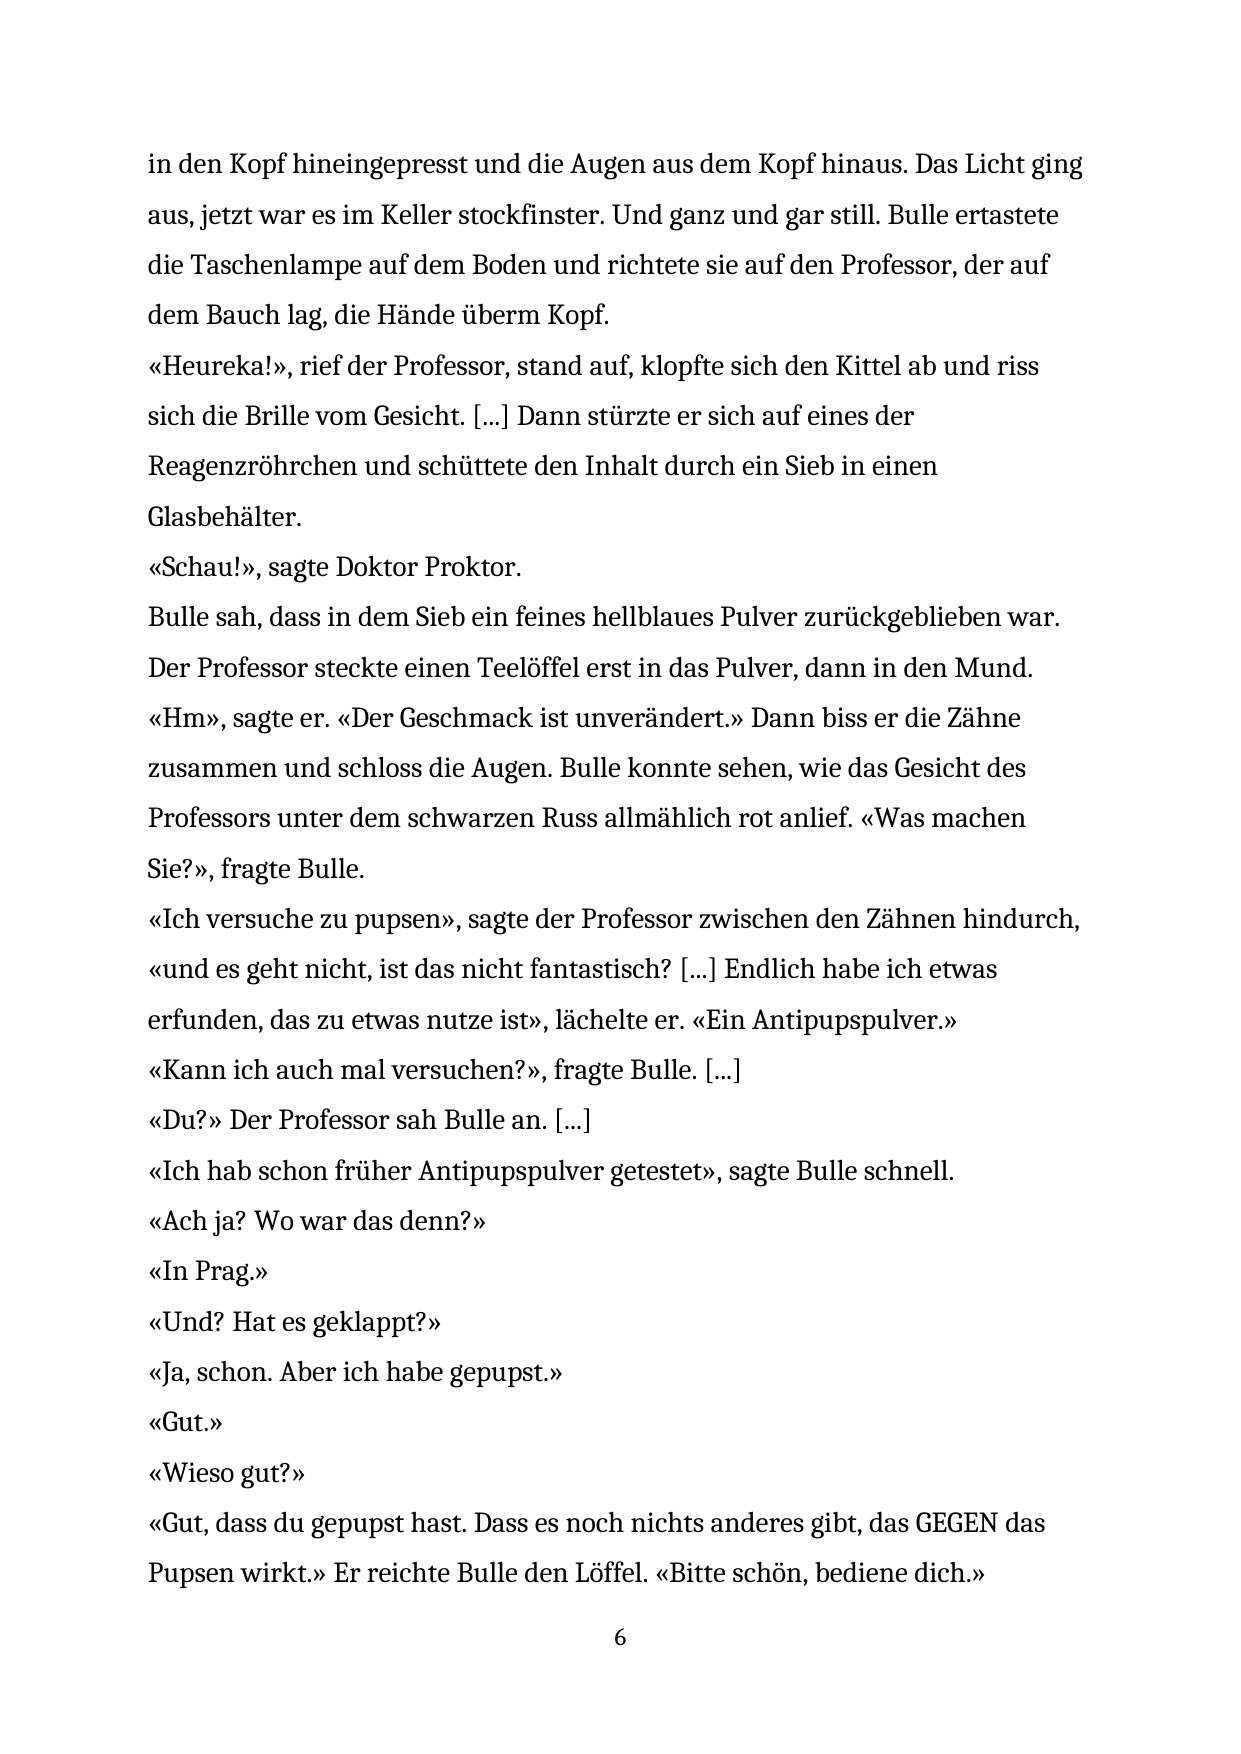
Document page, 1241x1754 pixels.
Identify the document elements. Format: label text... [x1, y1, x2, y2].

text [148, 148, 1093, 332]
text «Ich versuche zu pupsen», sagte der Professor zwischen den Zähnen hindurch, «und es geht nicht, ist das nicht fantastisch? [...] Endlich habe ich etwas erfunden, das zu etwas nutze ist», lächelte er. «Ein Antipupspulver.» [148, 902, 1093, 1036]
text «Heureka!», rief der Professor, stand auf, klopfte sich den Kittel ab und riss sich die Brille vom Gesicht. [...] Dann stürzte er sich auf eines der Reagenzröhrchen und schüttete den Inhalt durch ein Sieb in einen Glasbehälter. [148, 349, 1093, 533]
text «Kann ich auch mal versuchen?», fragte Bulle. [...] [148, 1053, 1093, 1087]
text «Ich hab schon früher Antipupspulver getestet», sagte Bulle schnell. [148, 1154, 1093, 1187]
text «Ach ja? Wo war das denn?» [148, 1204, 1093, 1238]
text «Ja, schon. Aber ich habe gepupst.» [148, 1355, 1093, 1389]
text Bulle sah, dass in dem Sieb ein feines hellblaues Pulver zurückgeblieben war. Der Professor steckte einen Teelöffel erst in das Pulver, dann in den Mund. «Hm», sagte er. «Der Geschmack ist unverändert.» Dann biss er die Zähne zusammen und schloss die Augen. Bulle konnte sehen, wie das Gesicht des Professors unter dem schwarzen Russ allmählich rot anlief. «Was machen Sie?», fragte Bulle. [148, 600, 1093, 886]
text «Du?» Der Professor sah Bulle an. [...] [148, 1103, 1093, 1137]
text «Und? Hat es geklappt?» [148, 1305, 1093, 1338]
text «Wieso gut?» [148, 1456, 1093, 1489]
text «In Prag.» [148, 1254, 1093, 1288]
text «Gut, dass du gepupst hast. Dass es noch nichts anderes gibt, das GEGEN das Pupsen wirkt.» Er reichte Bulle den Löffel. «Bitte schön, bediene dich.» [148, 1506, 1093, 1590]
text «Gut.» [148, 1405, 1093, 1439]
text «Schau!», sagte Doktor Proktor. [148, 550, 1093, 584]
